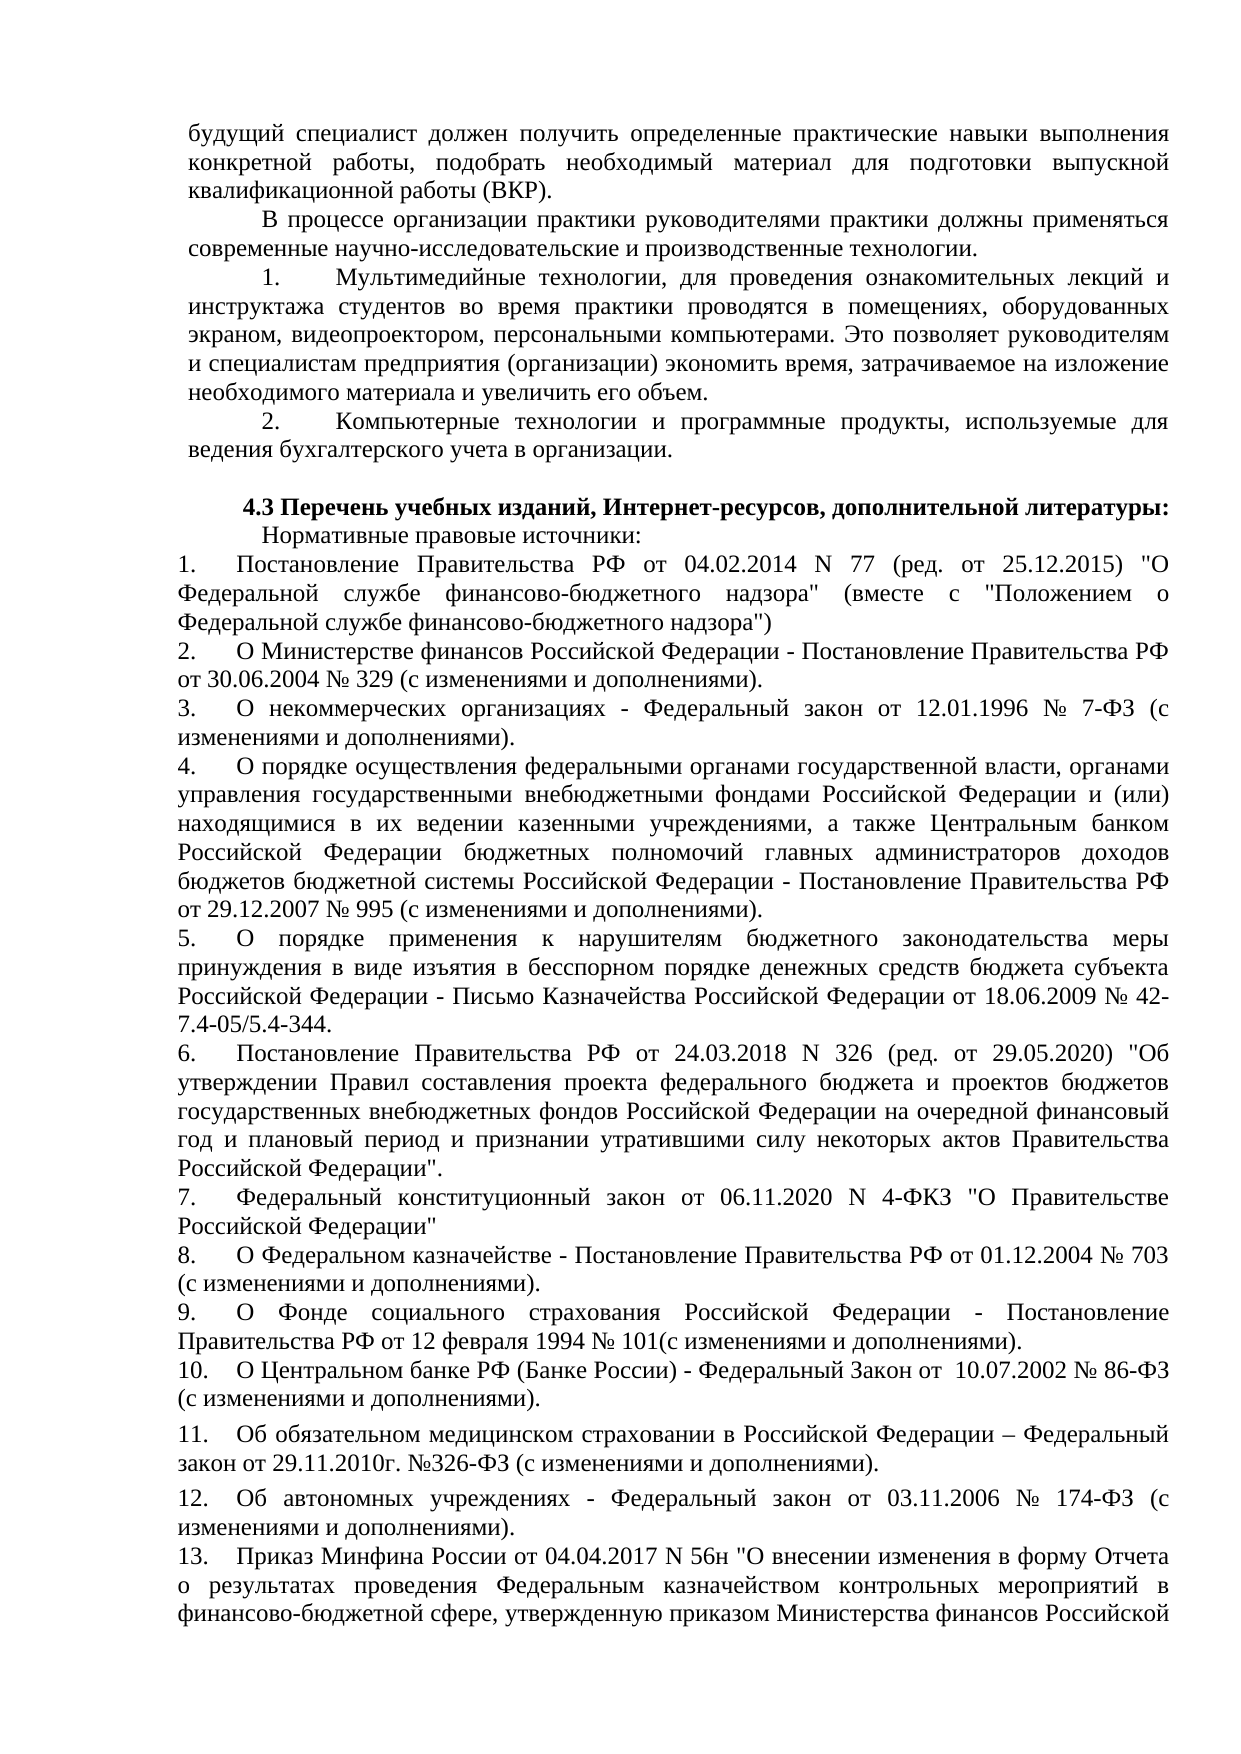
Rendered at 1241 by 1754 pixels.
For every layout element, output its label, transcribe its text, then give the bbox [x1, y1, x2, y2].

list Мультимедийные технологии, для проведения ознакомительных лекций и инструктажа студентов во время практики проводятся в помещениях, оборудованных экраном, видеопроектором, персональными компьютерами. Это позволяет руководителям и специалистам предприятия (организации) экономить время, затрачиваемое на изложение необходимого материала и увеличить его объем. [188, 262, 1170, 406]
list Компьютерные технологии и программные продукты, используемые для ведения бухгалтерского учета в организации. [188, 406, 1169, 463]
text В процессе организации практики руководителями практики должны применяться современные научно-исследовательские и производственные технологии. [188, 204, 1169, 262]
subtitle Перечень учебных изданий, Интернет-ресурсов, дополнительной литературы: [114, 492, 1170, 521]
text Нормативные правовые источники: [261, 521, 1181, 549]
list О Центральном банке РФ (Банке России) - Федеральный Закон от 10.07.2002 № 86-ФЗ (с изменениями и дополнениями). [177, 1355, 1170, 1412]
list О Фонде социального страхования Российской Федерации - Постановление Правительства РФ от 12 февраля 1994 № 101(с изменениями и дополнениями). [177, 1297, 1170, 1355]
list О Министерстве финансов Российской Федерации - Постановление Правительства РФ от 30.06.2004 № 329 (с изменениями и дополнениями). [177, 636, 1170, 693]
list О порядке применения к нарушителям бюджетного законодательства меры принуждения в виде изъятия в бесспорном порядке денежных средств бюджета субъекта Российской Федерации - Письмо Казначейства Российской Федерации от 18.06.2009 № 42-7.4-05/5.4-344. [177, 923, 1170, 1038]
list Постановление Правительства РФ от 04.02.2014 N 77 (ред. от 25.12.2015) "О Федеральной службе финансово-бюджетного надзора" (вместе с "Положением о Федеральной службе финансово-бюджетного надзора") [177, 549, 1170, 636]
list О некоммерческих организациях - Федеральный закон от 12.01.1996 № 7-ФЗ (с изменениями и дополнениями). [177, 693, 1170, 751]
list Об автономных учреждениях - Федеральный закон от 03.11.2006 № 174-ФЗ (с изменениями и дополнениями). [177, 1483, 1170, 1541]
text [188, 118, 1170, 204]
list Постановление Правительства РФ от 24.03.2018 N 326 (ред. от 29.05.2020) "Об утверждении Правил составления проекта федерального бюджета и проектов бюджетов государственных внебюджетных фондов Российской Федерации на очередной финансовый год и плановый период и признании утратившими силу некоторых актов Правительства Российской Федерации". [177, 1038, 1170, 1182]
list Об обязательном медицинском страховании в Российской Федерации – Федеральный закон от 29.11.2010г. №326-ФЗ (с изменениями и дополнениями). [177, 1419, 1170, 1477]
list О порядке осуществления федеральными органами государственной власти, органами управления государственными внебюджетными фондами Российской Федерации и (или) находящимися в их ведении казенными учреждениями, а также Центральным банком Российской Федерации бюджетных полномочий главных администраторов доходов бюджетов бюджетной системы Российской Федерации - Постановление Правительства РФ от 29.12.2007 № 995 (с изменениями и дополнениями). [177, 751, 1170, 923]
list О Федеральном казначействе - Постановление Правительства РФ от 01.12.2004 № 703 (с изменениями и дополнениями). [177, 1240, 1170, 1297]
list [177, 1541, 1170, 1627]
list Федеральный конституционный закон от 06.11.2020 N 4-ФКЗ "О Правительстве Российской Федерации" [177, 1182, 1169, 1240]
